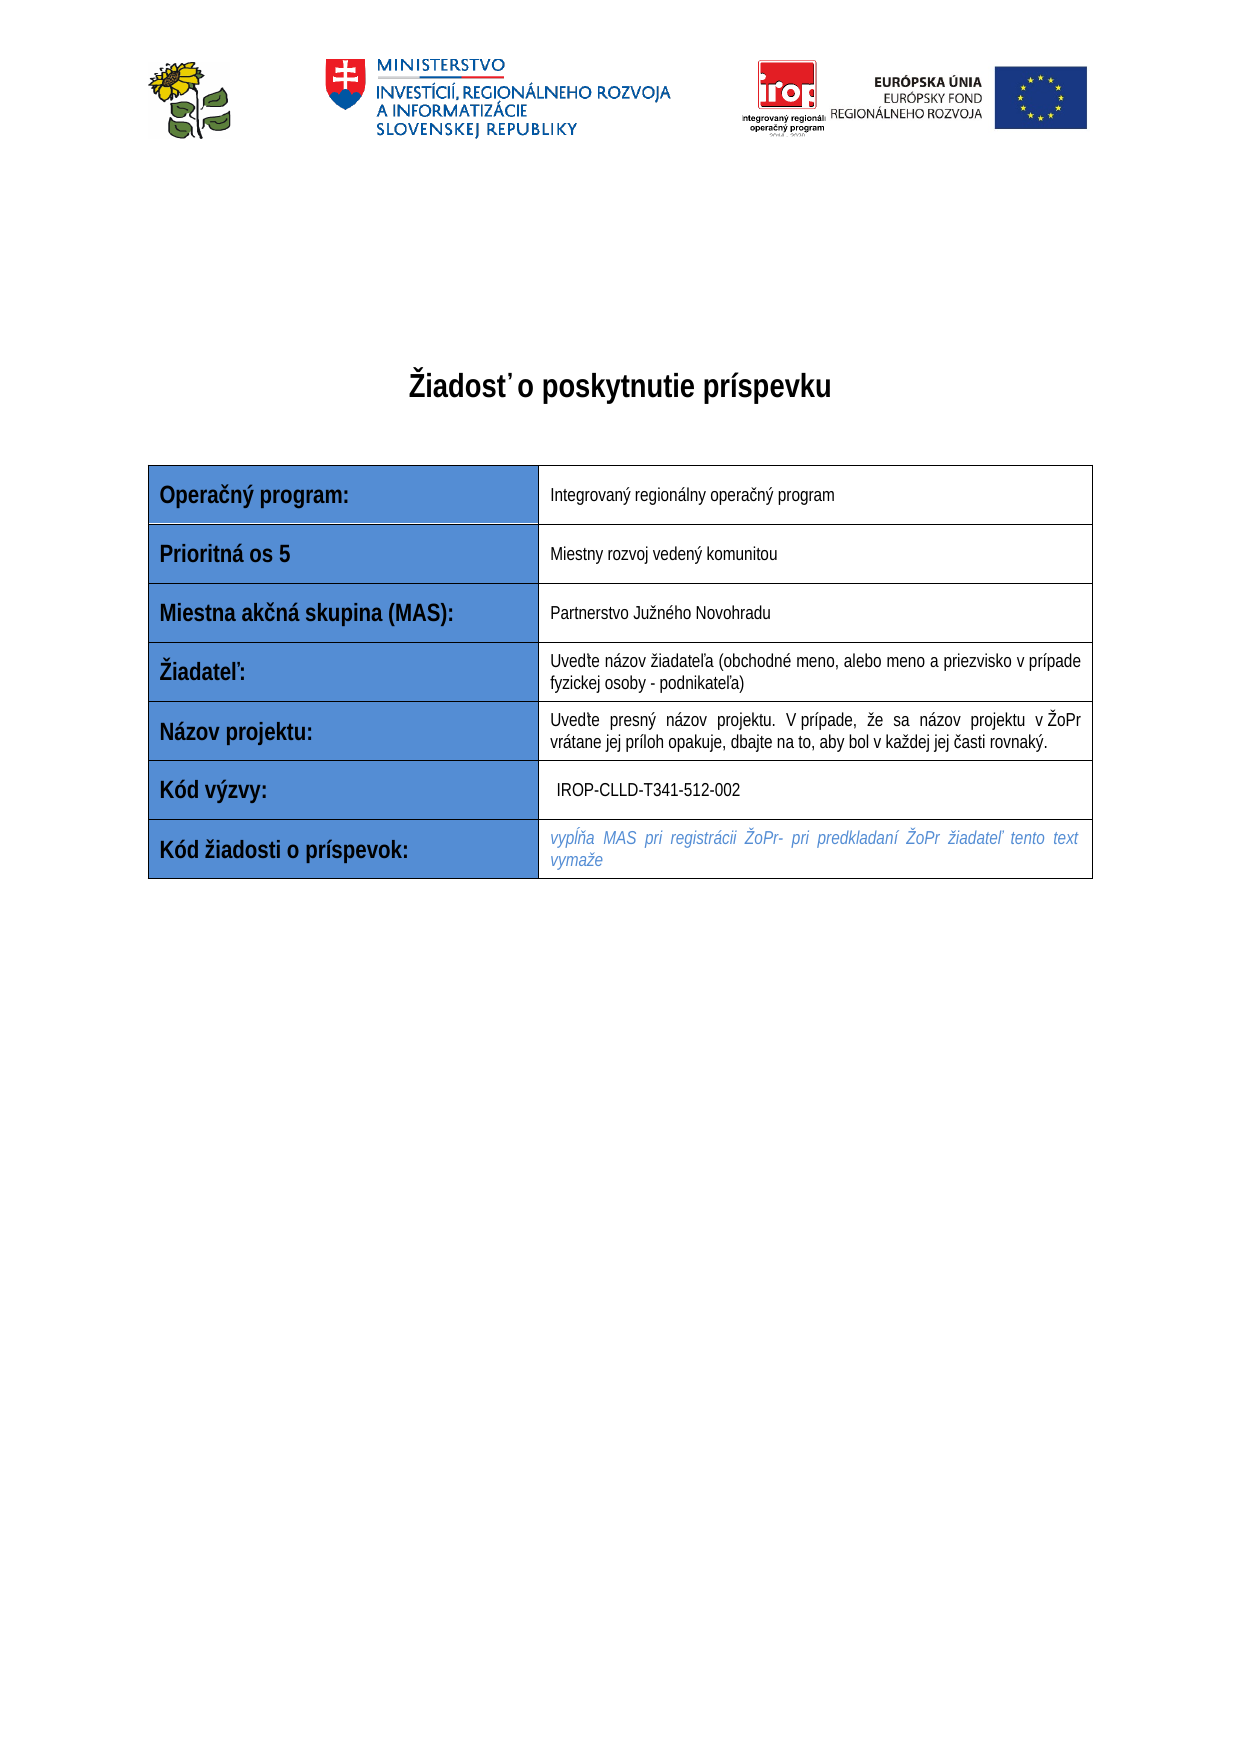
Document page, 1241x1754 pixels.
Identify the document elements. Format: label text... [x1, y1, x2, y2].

table_cell Partnerstvo Južného Novohradu [539, 584, 1092, 642]
table_cell Miestny rozvoj vedený komunitou [539, 525, 1092, 583]
table_cell Prioritná os 5 [149, 525, 538, 583]
table_cell vypĺňa MAS pri registrácii ŽoPr- pri predkladaní ŽoPr žiadateľ tento text vymaže [539, 820, 1092, 878]
picture [741, 60, 1090, 136]
picture [325, 59, 721, 139]
table_header Integrovaný regionálny operačný program [539, 466, 1092, 523]
table_cell IROP-CLLD-T341-512-002 [539, 761, 1092, 819]
table_header Operačný program: [149, 466, 538, 523]
table_cell Kód žiadosti o príspevok: [149, 820, 538, 878]
table_cell Miestna akčná skupina (MAS): [149, 584, 538, 642]
table_cell Názov projektu: [149, 702, 538, 760]
table_cell Kód výzvy: [149, 761, 538, 819]
table_cell Uveďte presný názov projektu. V prípade, že sa názov projektu v ŽoPr vrátane jej príloh opakuje, dbajte na to, aby bol v každej jej časti rovnaký. [539, 702, 1092, 760]
table_cell Žiadateľ: [149, 643, 538, 701]
text Žiadosť o poskytnutie príspevku [148, 367, 1093, 405]
table_cell Uveďte názov žiadateľa (obchodné meno, alebo meno a priezvisko v prípade fyzickej osoby - podnikateľa) [539, 643, 1092, 701]
